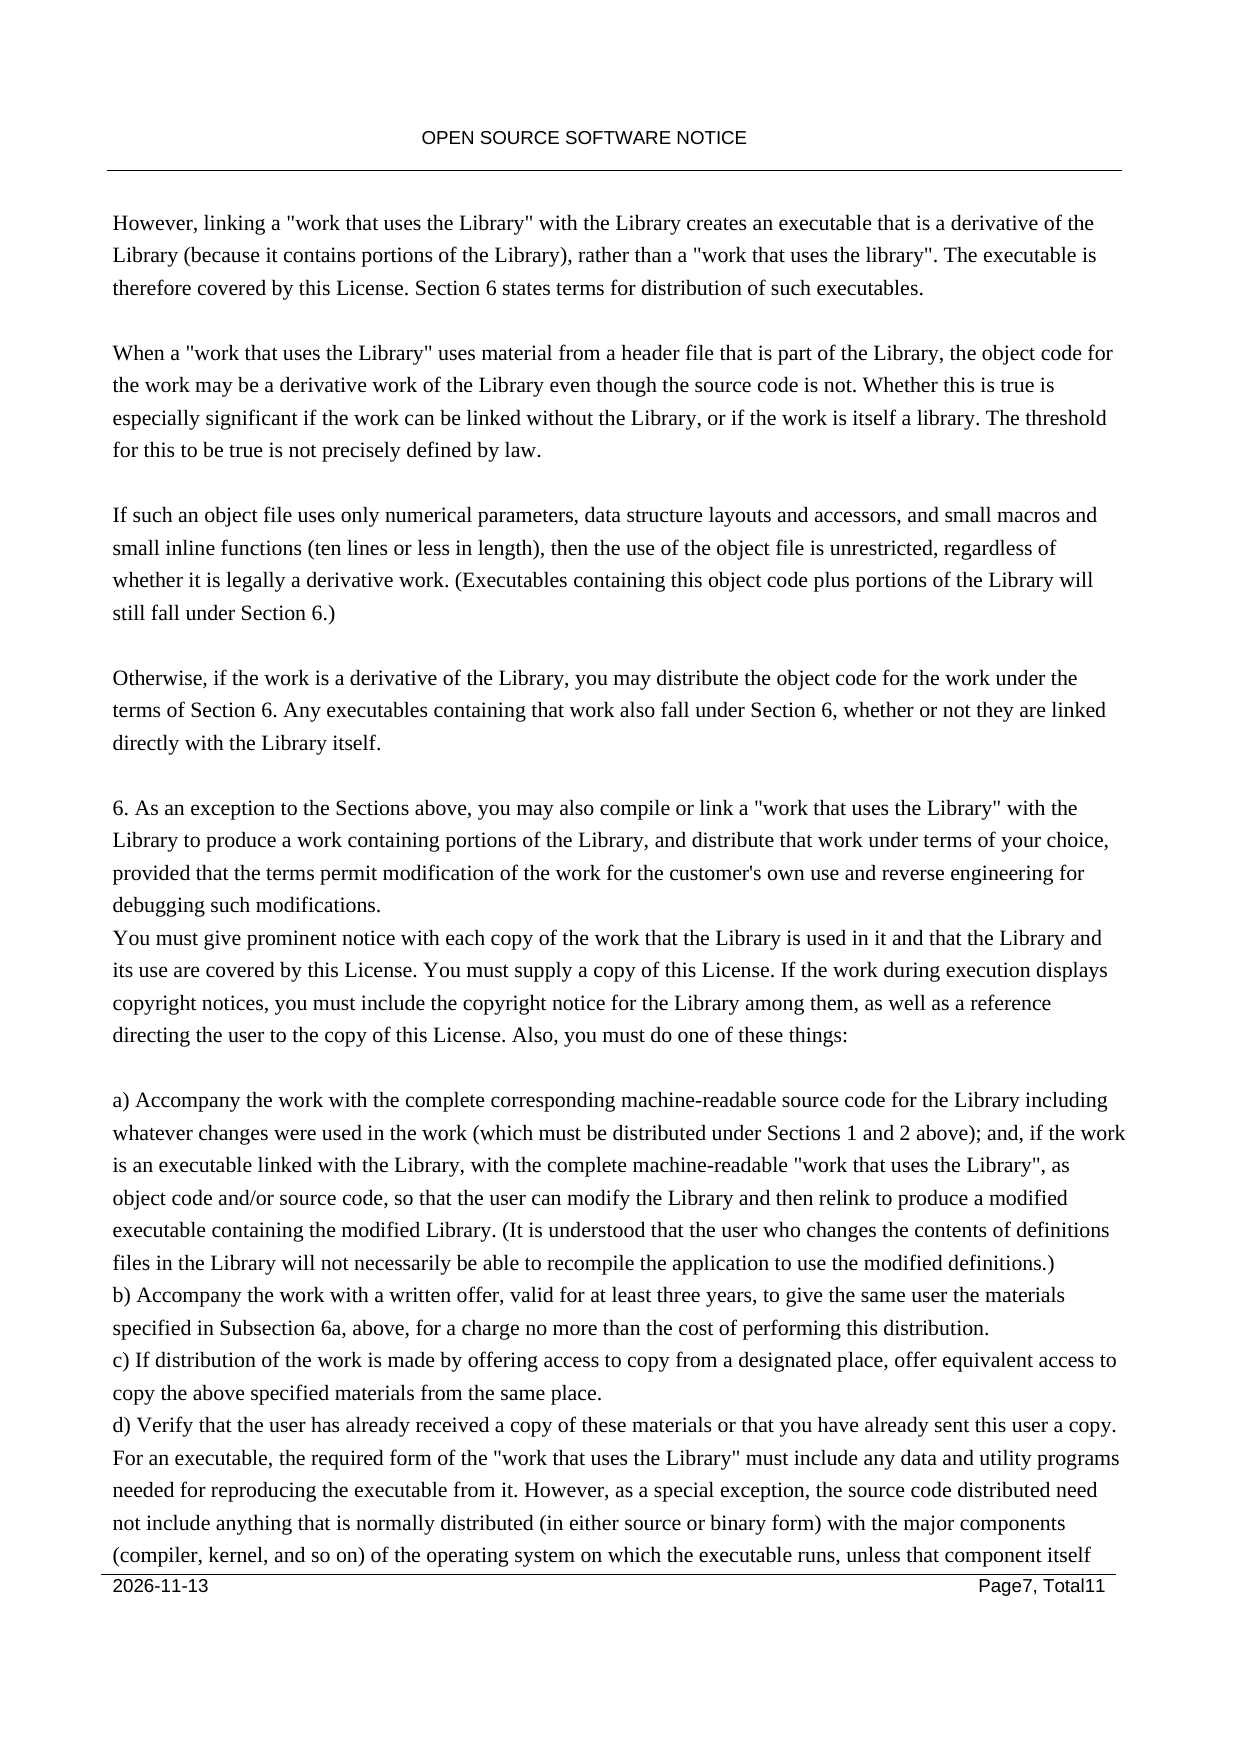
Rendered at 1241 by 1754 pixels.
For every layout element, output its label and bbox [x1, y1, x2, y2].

text [112, 206, 1128, 1571]
